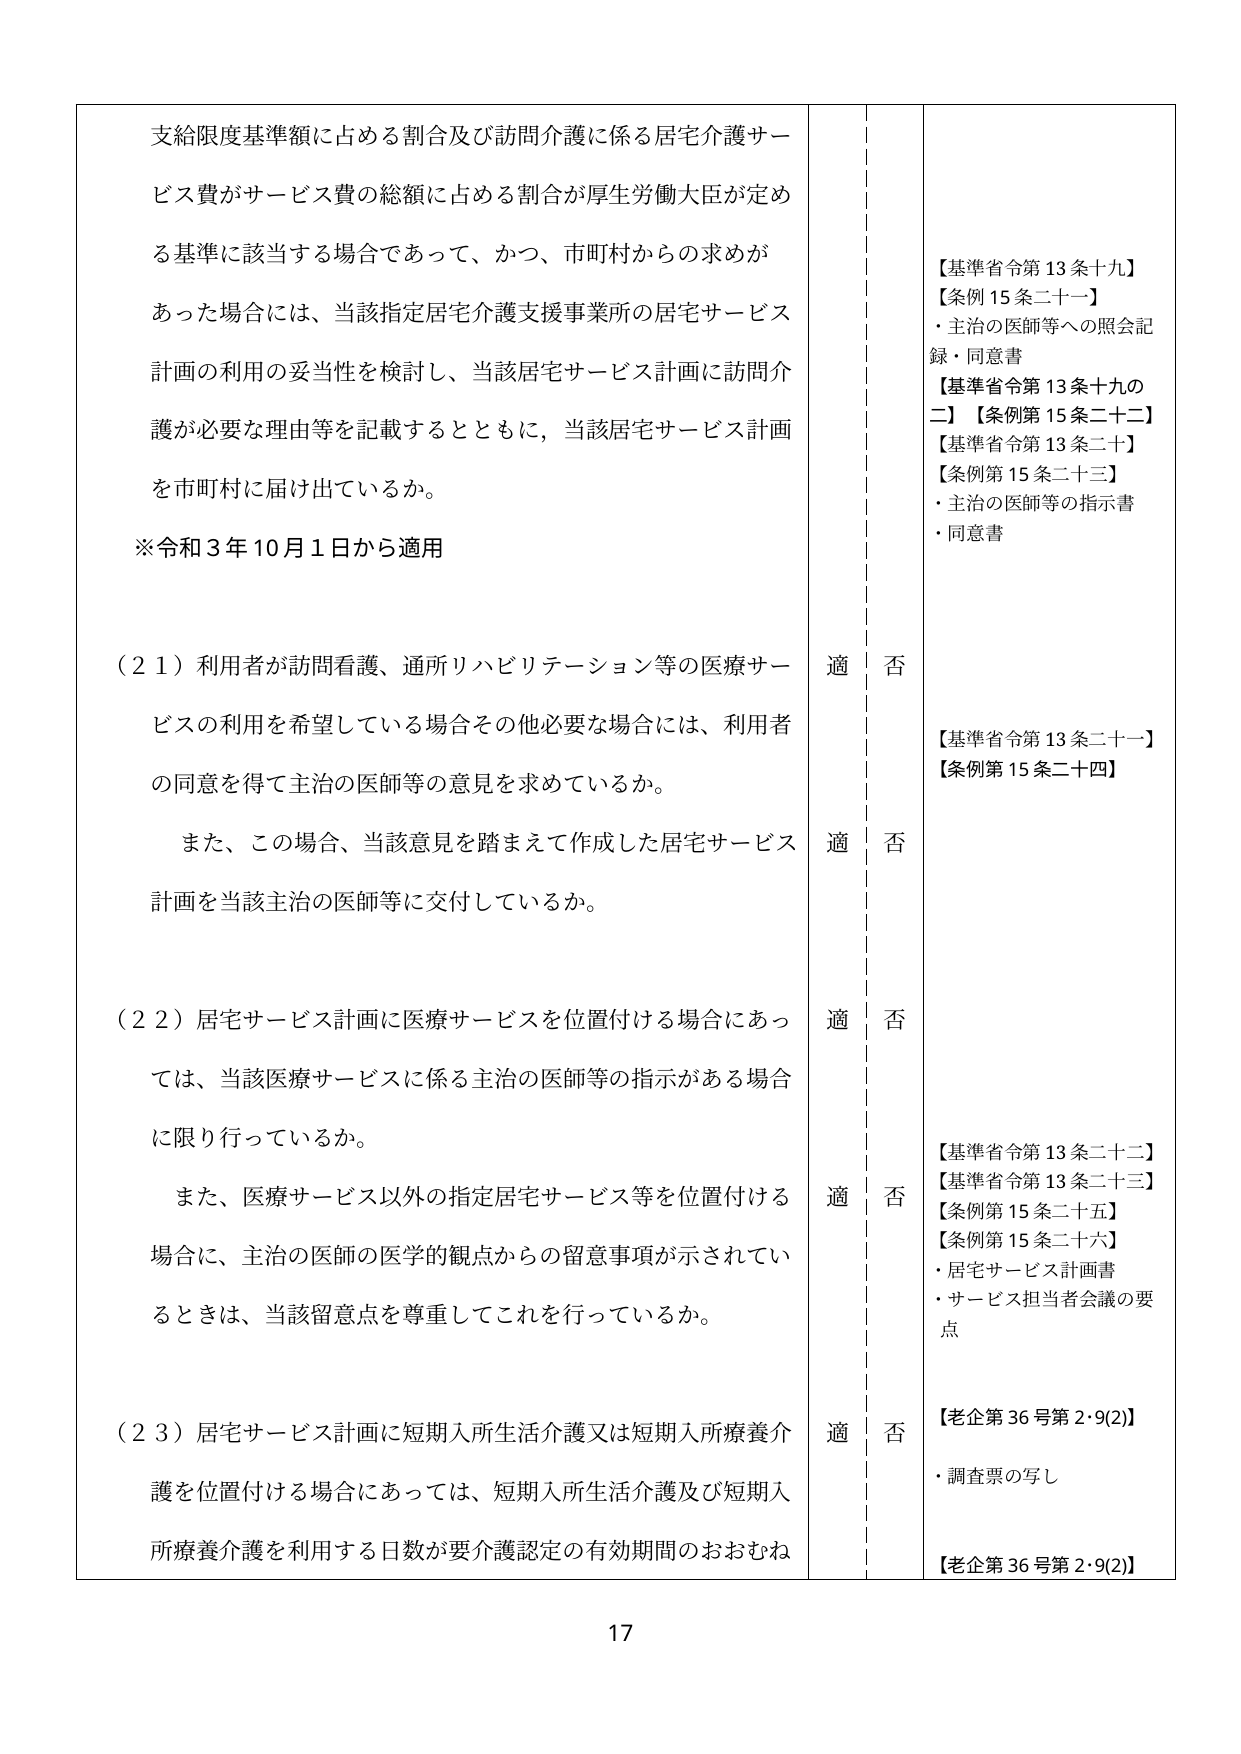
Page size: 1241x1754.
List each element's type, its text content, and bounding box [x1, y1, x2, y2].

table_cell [924, 105, 1175, 1579]
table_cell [77, 105, 808, 1579]
table_cell 適 適 適 適 適 適 適 適 適 適 [809, 105, 866, 1579]
table_cell 否 否 否 否 否 否 否 否 否 否 [866, 105, 923, 1579]
